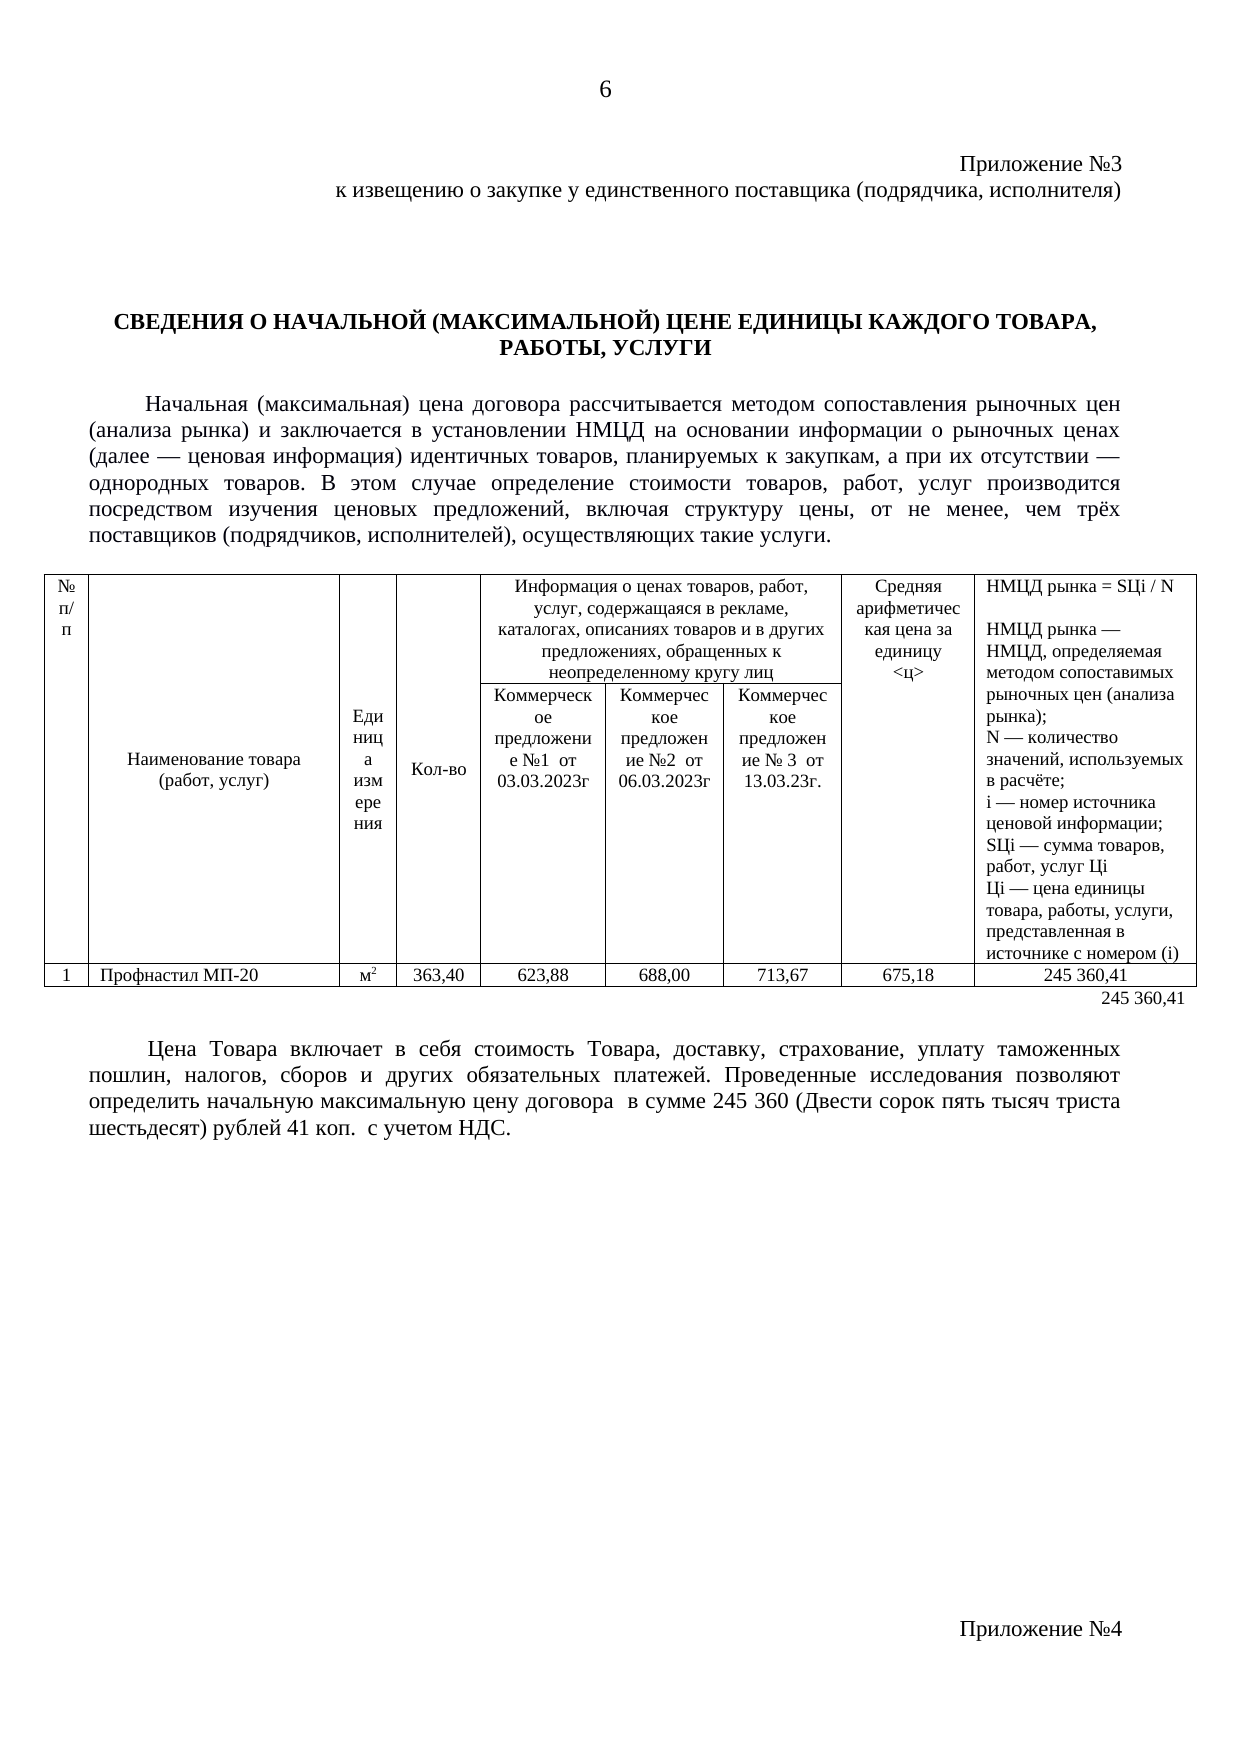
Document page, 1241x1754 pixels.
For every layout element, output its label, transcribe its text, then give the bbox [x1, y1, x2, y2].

table_cell 688,00 [606, 964, 723, 986]
table_cell 675,18 [842, 964, 974, 986]
table_cell 713,67 [724, 964, 841, 986]
table_header Единица измерения [340, 575, 396, 963]
table_header № п/п [45, 575, 88, 963]
table_cell 1 [45, 964, 88, 986]
text Цена Товара включает в себя стоимость Товара, доставку, страхование, уплату таможенных пошлин, налогов, сборов и других обязательных платежей. Проведенные исследования позволяют определить начальную максимальную цену договора в сумме 245 360 (Двести сорок пять тысяч триста шестьдесят) рублей 41 коп. с учетом НДС. [88, 1035, 1122, 1140]
table_cell 363,40 [397, 964, 480, 986]
table_cell Коммерческое предложение №2 от 06.03.2023г [606, 684, 723, 963]
table_cell Профнастил МП-20 [89, 964, 339, 986]
table_header Кол-во [397, 575, 480, 963]
table_cell Коммерческое предложение №1 от 03.03.2023г [481, 684, 605, 963]
text Начальная (максимальная) цена договора рассчитывается методом сопоставления рыночных цен (анализа рынка) и заключается в установлении НМЦД на основании информации о рыночных ценах (далее — ценовая информация) идентичных товаров, планируемых к закупкам, а при их отсутствии — однородных товаров. В этом случае определение стоимости товаров, работ, услуг производится посредством изучения ценовых предложений, включая структуру цены, от не менее, чем трёх поставщиков (подрядчиков, исполнителей), осуществляющих такие услуги. [88, 389, 1122, 548]
table_header Наименование товара (работ, услуг) [89, 575, 339, 963]
table_header НМЦД рынка = SЦi / N НМЦД рынка — НМЦД, определяемая методом сопоставимых рыночных цен (анализа рынка); N — количество значений, используемых в расчёте; i — номер источника ценовой информации; SЦi — сумма товаров, работ, услуг Цi Цi — цена единицы товара, работы, услуги, представленная в источнике с номером (i) [975, 575, 1196, 963]
table_header Средняя арифметическая цена за единицу <ц> [842, 575, 974, 963]
text Приложение №4 [88, 1614, 1122, 1641]
table_cell м2 [340, 964, 396, 986]
text Приложение №3 [88, 150, 1122, 176]
table_cell Коммерческое предложение № 3 от 13.03.23г. [724, 684, 841, 963]
table_cell 245 360,41 [975, 964, 1196, 986]
table_cell 623,88 [481, 964, 605, 986]
text к извещению о закупке у единственного поставщика (подрядчика, исполнителя) [88, 176, 1122, 203]
text СВЕДЕНИЯ О НАЧАЛЬНОЙ (МАКСИМАЛЬНОЙ) ЦЕНЕ ЕДИНИЦЫ КАЖДОГО ТОВАРА, РАБОТЫ, УСЛУГИ [88, 308, 1122, 361]
table_cell 245 360,41 [44, 987, 1197, 1008]
table_header Информация о ценах товаров, работ, услуг, содержащаяся в рекламе, каталогах, описаниях товаров и в других предложениях, обращенных к неопределенному кругу лиц [481, 575, 841, 683]
